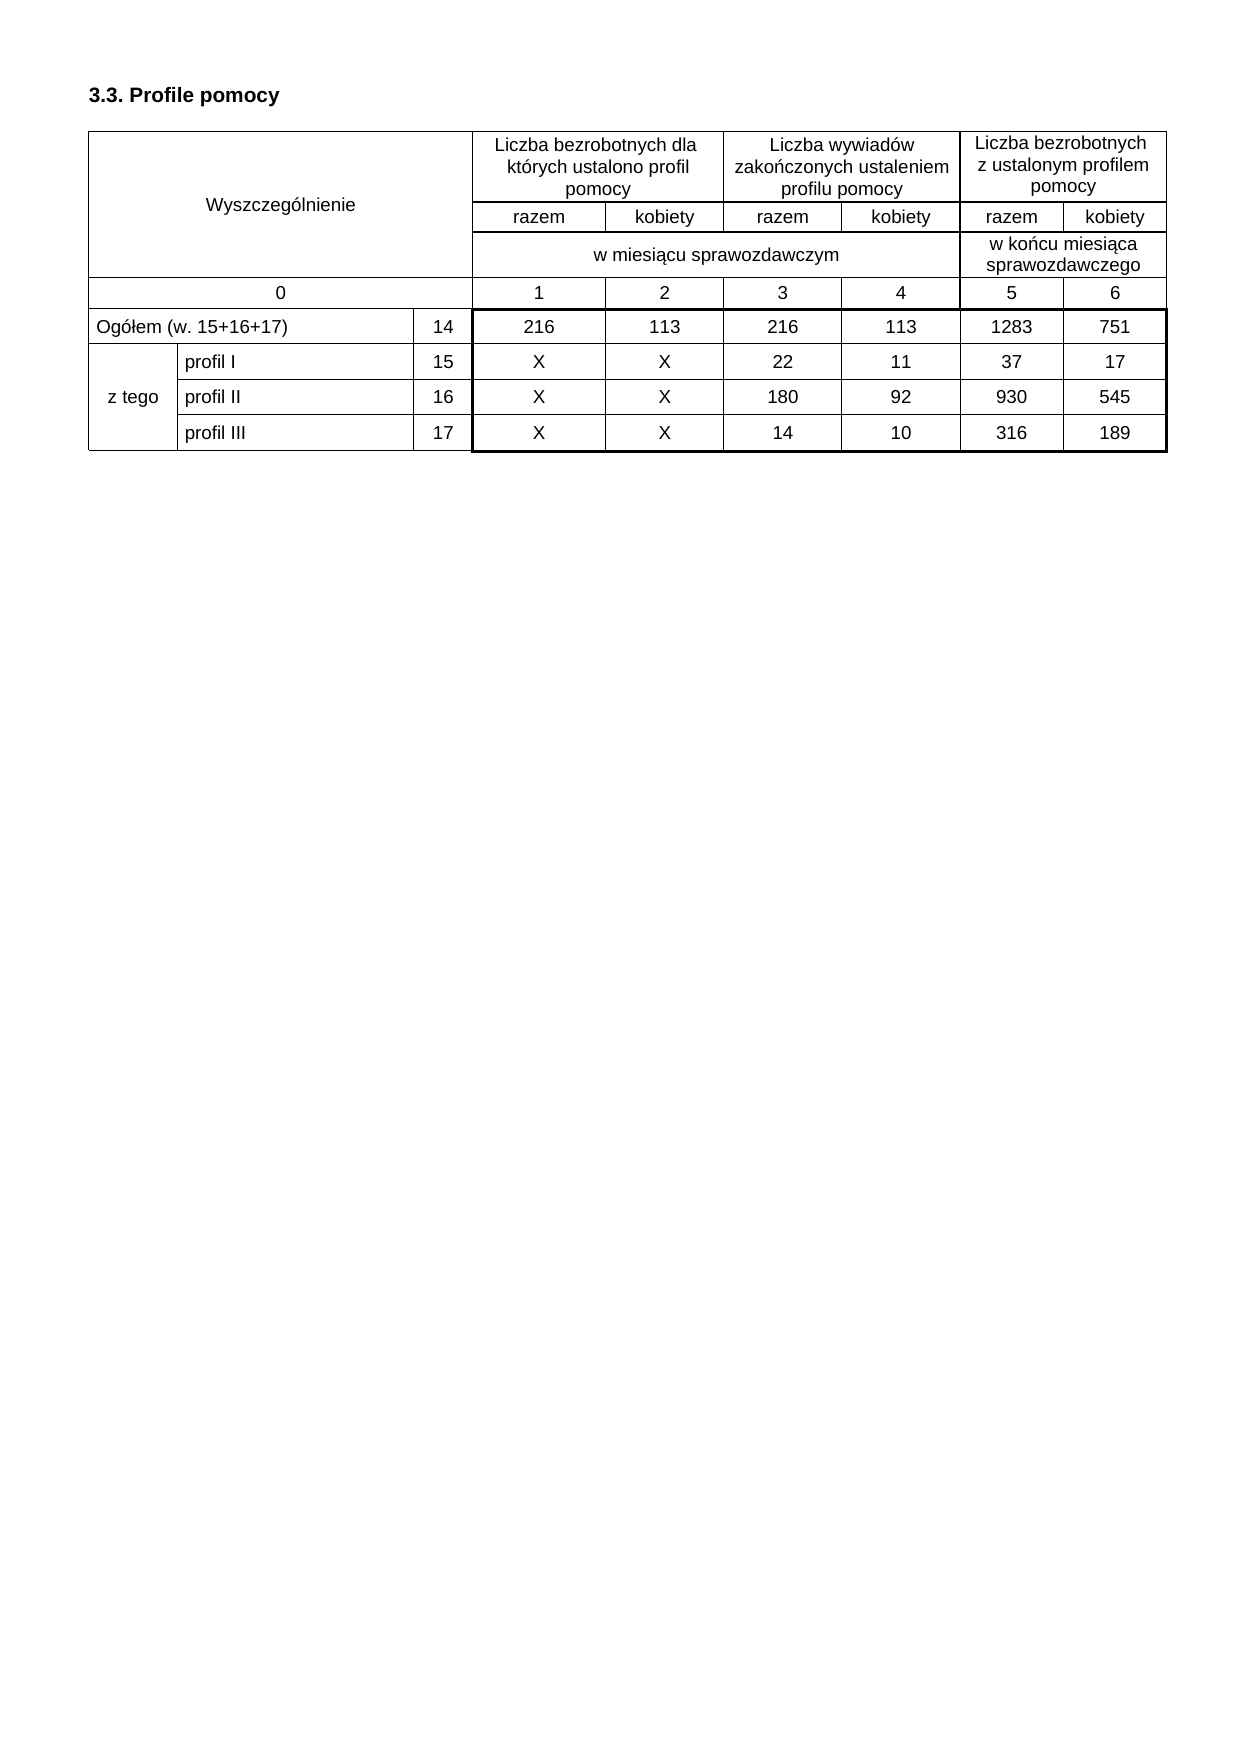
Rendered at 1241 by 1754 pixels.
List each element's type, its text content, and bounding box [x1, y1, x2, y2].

table_cell 17 [1064, 344, 1165, 379]
table_cell X [474, 380, 605, 414]
table_cell 22 [724, 344, 841, 379]
table_cell 14 [724, 415, 841, 449]
table_cell 6 [1064, 278, 1166, 308]
table_cell w miesiącu sprawozdawczym [473, 233, 959, 277]
table_cell 5 [961, 278, 1063, 308]
table_cell 92 [842, 380, 960, 414]
table_cell 316 [961, 415, 1063, 449]
table_cell 3 [724, 278, 841, 308]
table_cell 4 [842, 278, 959, 308]
table_header Liczba bezrobotnych z ustalonym profilem pomocy [961, 132, 1166, 201]
table_cell 545 [1064, 380, 1165, 414]
table_cell 189 [1064, 415, 1165, 449]
table_cell 113 [606, 311, 723, 343]
table_cell 216 [724, 311, 841, 343]
table_cell profil I [178, 344, 413, 379]
table_cell kobiety [606, 203, 723, 231]
table_cell razem [473, 203, 605, 231]
table_cell 1 [473, 278, 605, 308]
table_cell 11 [842, 344, 960, 379]
table_cell kobiety [1064, 203, 1166, 231]
table_cell 15 [414, 344, 471, 379]
table_cell w końcu miesiąca sprawozdawczego [961, 233, 1166, 277]
table_cell 37 [961, 344, 1063, 379]
table_cell X [474, 415, 605, 449]
table_cell 930 [961, 380, 1063, 414]
table_cell X [606, 344, 723, 379]
table_header Liczba bezrobotnych dla których ustalono profil pomocy [473, 132, 723, 201]
table_cell 16 [414, 380, 471, 414]
table_cell 10 [842, 415, 960, 449]
table_cell razem [961, 203, 1063, 231]
table_cell profil II [178, 380, 413, 414]
table_cell kobiety [842, 203, 959, 231]
table_header Wyszczególnienie [89, 132, 472, 277]
table_cell X [474, 344, 605, 379]
table_cell 113 [842, 311, 960, 343]
table_cell profil III [178, 415, 413, 449]
table_cell X [606, 380, 723, 414]
table_cell 180 [724, 380, 841, 414]
table_cell 0 [89, 278, 472, 308]
table_header Liczba wywiadów zakończonych ustaleniem profilu pomocy [724, 132, 959, 201]
table_cell 216 [474, 311, 605, 343]
table_cell X [606, 415, 723, 449]
table_cell z tego [89, 344, 177, 449]
table_cell 17 [414, 415, 471, 449]
table_cell 751 [1064, 311, 1165, 343]
table_cell 1283 [961, 311, 1063, 343]
text 3.3. Profile pomocy [89, 83, 1152, 107]
table_cell Ogółem (w. 15+16+17) [89, 309, 413, 343]
table_cell 14 [414, 309, 471, 343]
table_cell 2 [606, 278, 723, 308]
table_cell razem [724, 203, 841, 231]
